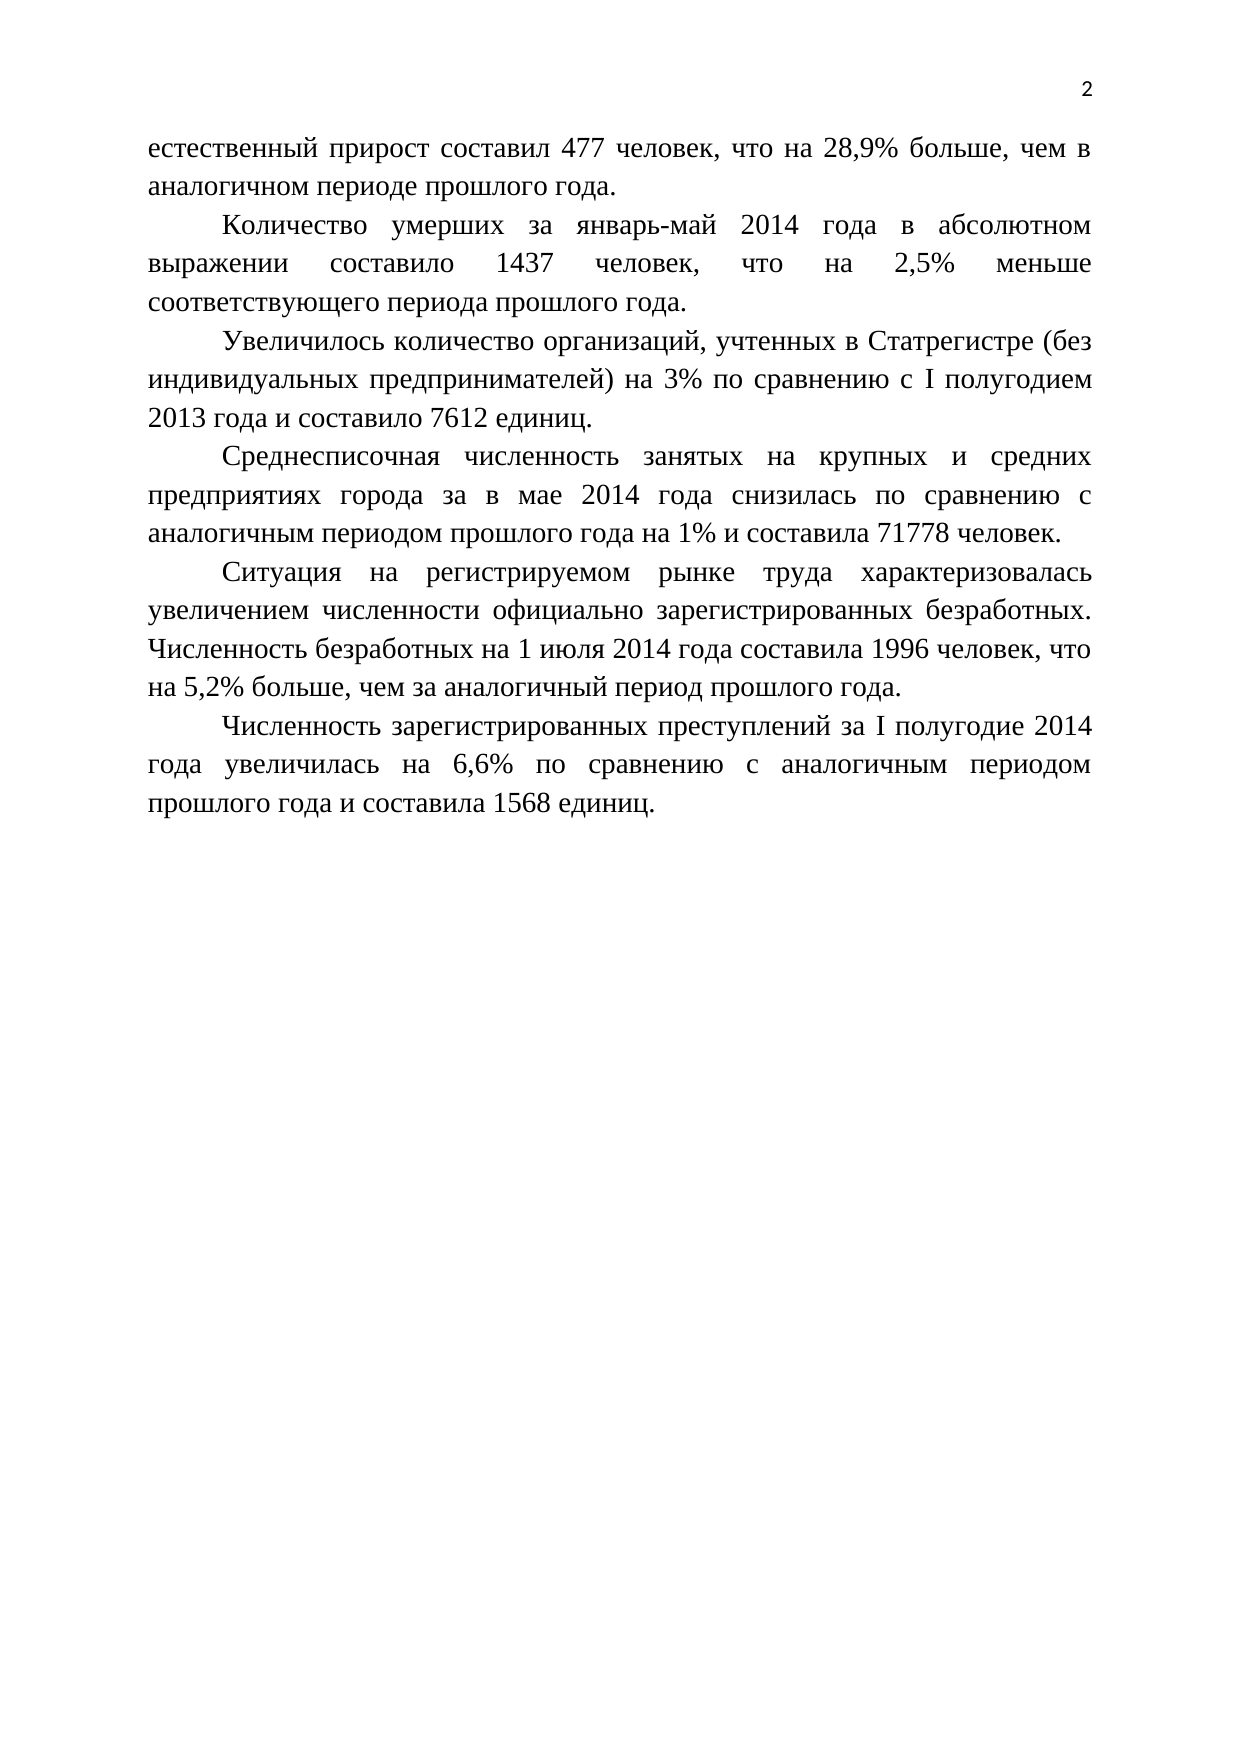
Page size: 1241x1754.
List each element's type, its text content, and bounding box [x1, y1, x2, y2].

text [148, 130, 1092, 202]
text Увеличилось количество организаций, учтенных в Статрегистре (без индивидуальных предпринимателей) на 3% по сравнению с I полугодием 2013 года и составило 7612 единиц. [148, 323, 1092, 433]
text Количество умерших за январь-май 2014 года в абсолютном выражении составило 1437 человек, что на 2,5% меньше соответствующего периода прошлого года. [148, 207, 1092, 318]
text Численность зарегистрированных преступлений за I полугодие 2014 года увеличилась на 6,6% по сравнению с аналогичным периодом прошлого года и составила 1568 единиц. [148, 708, 1092, 819]
text Ситуация на регистрируемом рынке труда характеризовалась увеличением численности официально зарегистрированных безработных. Численность безработных на 1 июля 2014 года составила 1996 человек, что на 5,2% больше, чем за аналогичный период прошлого года. [148, 554, 1092, 703]
text Среднесписочная численность занятых на крупных и средних предприятиях города за в мае 2014 года снизилась по сравнению с аналогичным периодом прошлого года на 1% и составила 71778 человек. [148, 438, 1092, 549]
